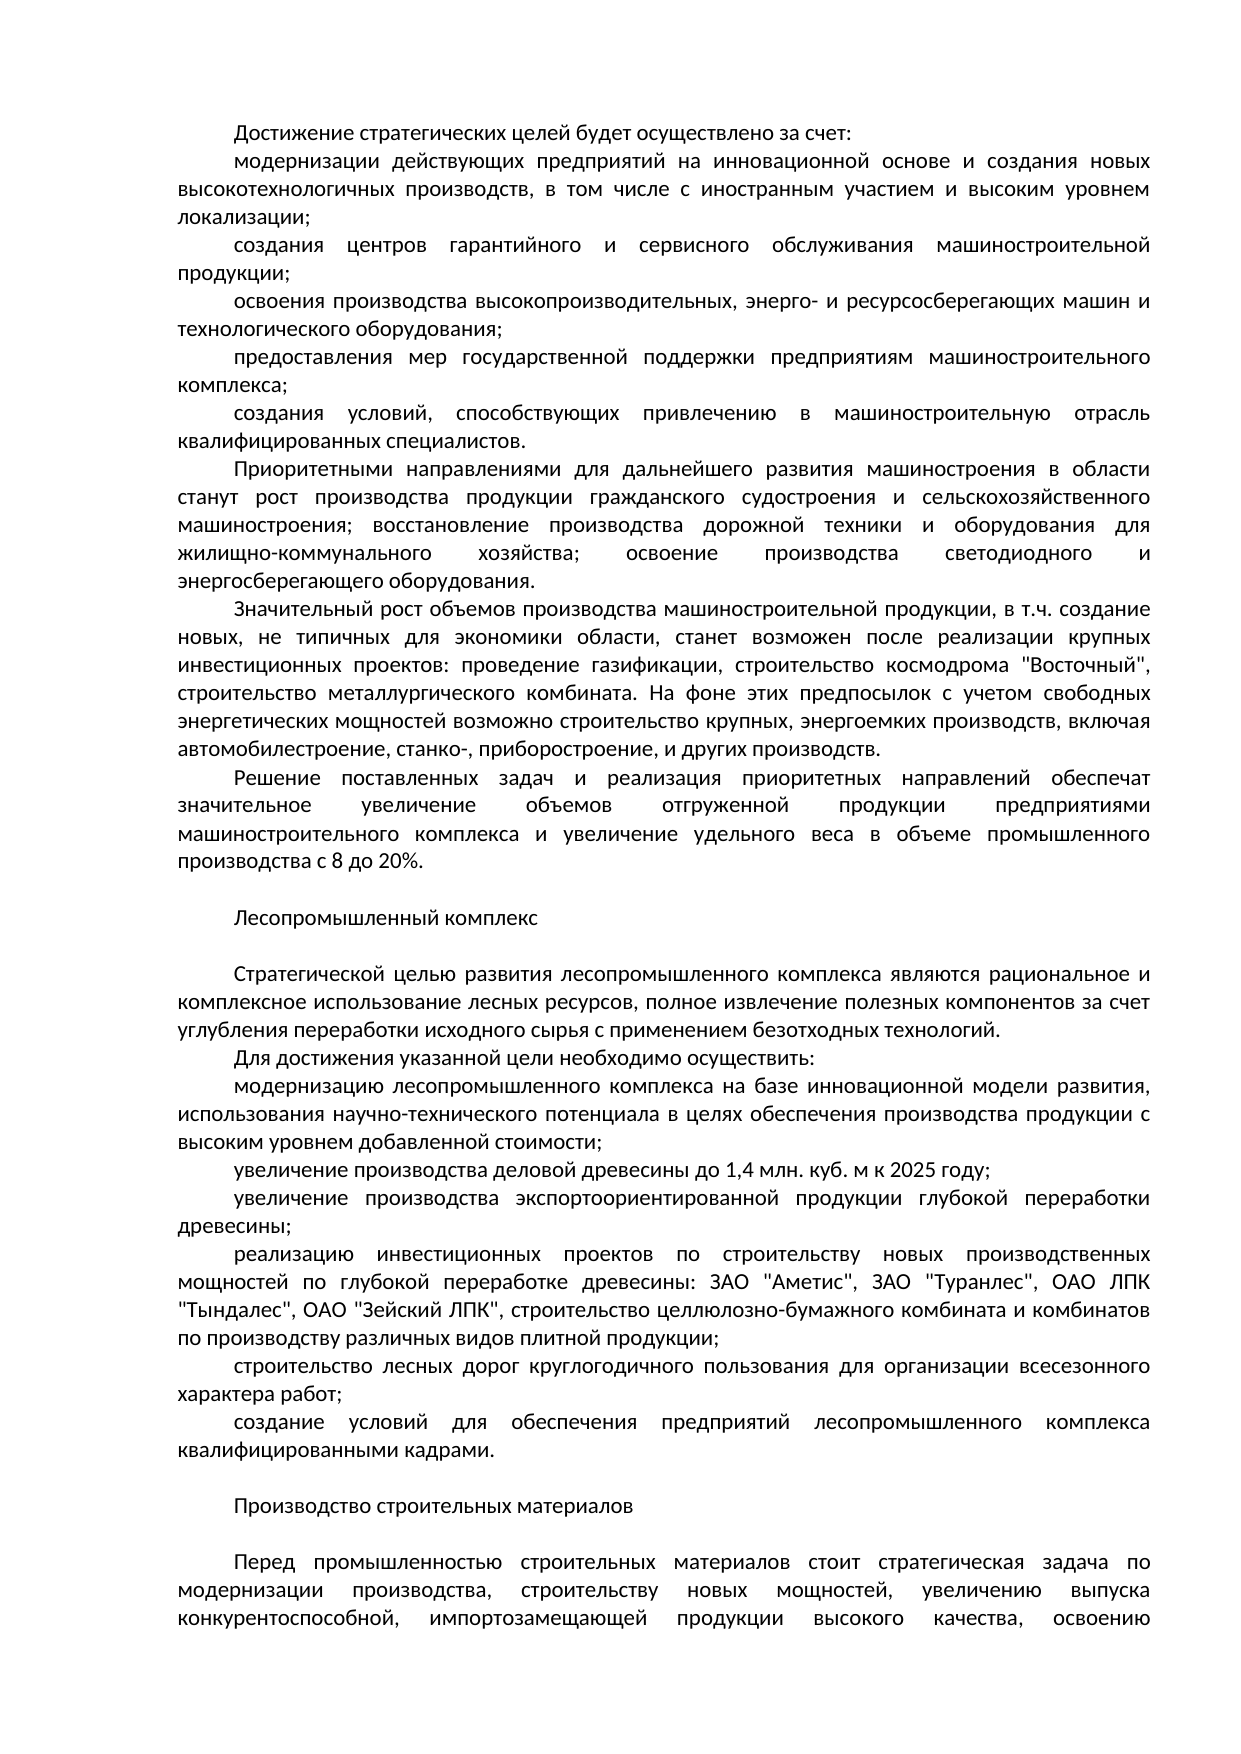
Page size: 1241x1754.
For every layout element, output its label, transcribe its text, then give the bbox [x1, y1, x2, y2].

text строительство лесных дорог круглогодичного пользования для организации всесезонного характера работ; [177, 1351, 1152, 1407]
text модернизацию лесопромышленного комплекса на базе инновационной модели развития, использования научно-технического потенциала в целях обеспечения производства продукции с высоким уровнем добавленной стоимости; [177, 1071, 1152, 1155]
text Стратегической целью развития лесопромышленного комплекса являются рациональное и комплексное использование лесных ресурсов, полное извлечение полезных компонентов за счет углубления переработки исходного сырья с применением безотходных технологий. [177, 959, 1152, 1043]
text освоения производства высокопроизводительных, энерго- и ресурсосберегающих машин и технологического оборудования; [177, 286, 1152, 342]
text Лесопромышленный комплекс [177, 903, 1152, 931]
text модернизации действующих предприятий на инновационной основе и создания новых высокотехнологичных производств, в том числе с иностранным участием и высоким уровнем локализации; [177, 146, 1152, 230]
text создания центров гарантийного и сервисного обслуживания машиностроительной продукции; [177, 230, 1152, 286]
text Решение поставленных задач и реализация приоритетных направлений обеспечат значительное увеличение объемов отгруженной продукции предприятиями машиностроительного комплекса и увеличение удельного веса в объеме промышленного производства с 8 до 20%. [177, 763, 1152, 875]
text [177, 1547, 1152, 1631]
text Приоритетными направлениями для дальнейшего развития машиностроения в области станут рост производства продукции гражданского судостроения и сельскохозяйственного машиностроения; восстановление производства дорожной техники и оборудования для жилищно-коммунального хозяйства; освоение производства светодиодного и энергосберегающего оборудования. [177, 454, 1152, 594]
text Для достижения указанной цели необходимо осуществить: [177, 1043, 1152, 1071]
text Значительный рост объемов производства машиностроительной продукции, в т.ч. создание новых, не типичных для экономики области, станет возможен после реализации крупных инвестиционных проектов: проведение газификации, строительство космодрома "Восточный", строительство металлургического комбината. На фоне этих предпосылок с учетом свободных энергетических мощностей возможно строительство крупных, энергоемких производств, включая автомобилестроение, станко-, приборостроение, и других производств. [177, 594, 1152, 763]
text создания условий, способствующих привлечению в машиностроительную отрасль квалифицированных специалистов. [177, 398, 1152, 454]
text Достижение стратегических целей будет осуществлено за счет: [177, 118, 1152, 146]
text предоставления мер государственной поддержки предприятиям машиностроительного комплекса; [177, 342, 1152, 398]
text увеличение производства деловой древесины до 1,4 млн. куб. м к 2025 году; [177, 1155, 1152, 1183]
text Производство строительных материалов [177, 1491, 1152, 1519]
text создание условий для обеспечения предприятий лесопромышленного комплекса квалифицированными кадрами. [177, 1407, 1152, 1463]
text реализацию инвестиционных проектов по строительству новых производственных мощностей по глубокой переработке древесины: ЗАО "Аметис", ЗАО "Туранлес", ОАО ЛПК "Тындалес", ОАО "Зейский ЛПК", строительство целлюлозно-бумажного комбината и комбинатов по производству различных видов плитной продукции; [177, 1239, 1152, 1351]
text увеличение производства экспортоориентированной продукции глубокой переработки древесины; [177, 1183, 1152, 1239]
